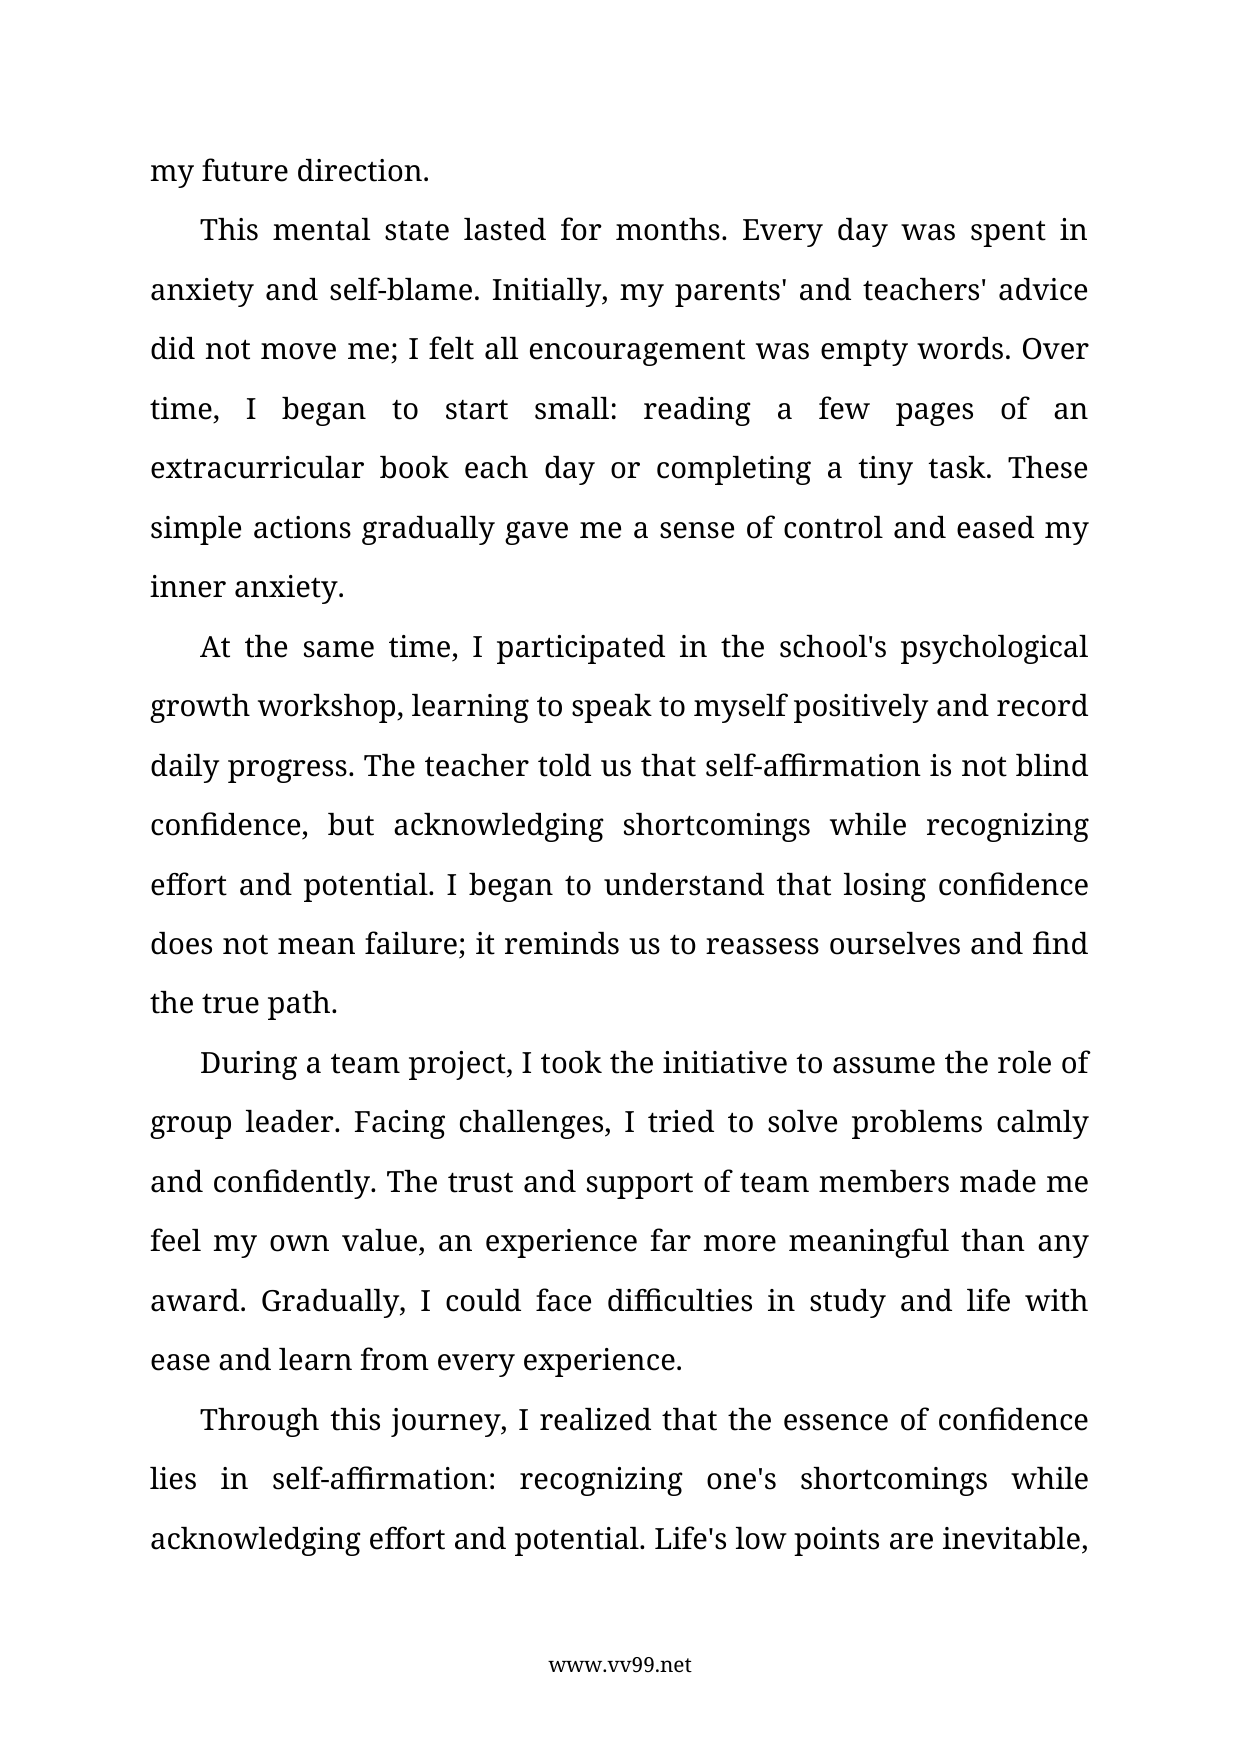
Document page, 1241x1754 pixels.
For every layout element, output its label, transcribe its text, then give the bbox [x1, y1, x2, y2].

text During a team project, I took the initiative to assume the role of group leader. Facing challenges, I tried to solve problems calmly and confidently. The trust and support of team members made me feel my own value, an experience far more meaningful than any award. Gradually, I could face difficulties in study and life with ease and learn from every experience. [150, 1042, 1090, 1379]
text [150, 1399, 1090, 1558]
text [150, 150, 1090, 190]
text At the same time, I participated in the school's psychological growth workshop, learning to speak to myself positively and record daily progress. The teacher told us that self-affirmation is not blind confidence, but acknowledging shortcomings while recognizing effort and potential. I began to understand that losing confidence does not mean failure; it reminds us to reassess ourselves and find the true path. [150, 626, 1090, 1022]
text This mental state lasted for months. Every day was spent in anxiety and self-blame. Initially, my parents' and teachers' advice did not move me; I felt all encouragement was empty words. Over time, I began to start small: reading a few pages of an extracurricular book each day or completing a tiny task. These simple actions gradually gave me a sense of control and eased my inner anxiety. [150, 209, 1090, 606]
